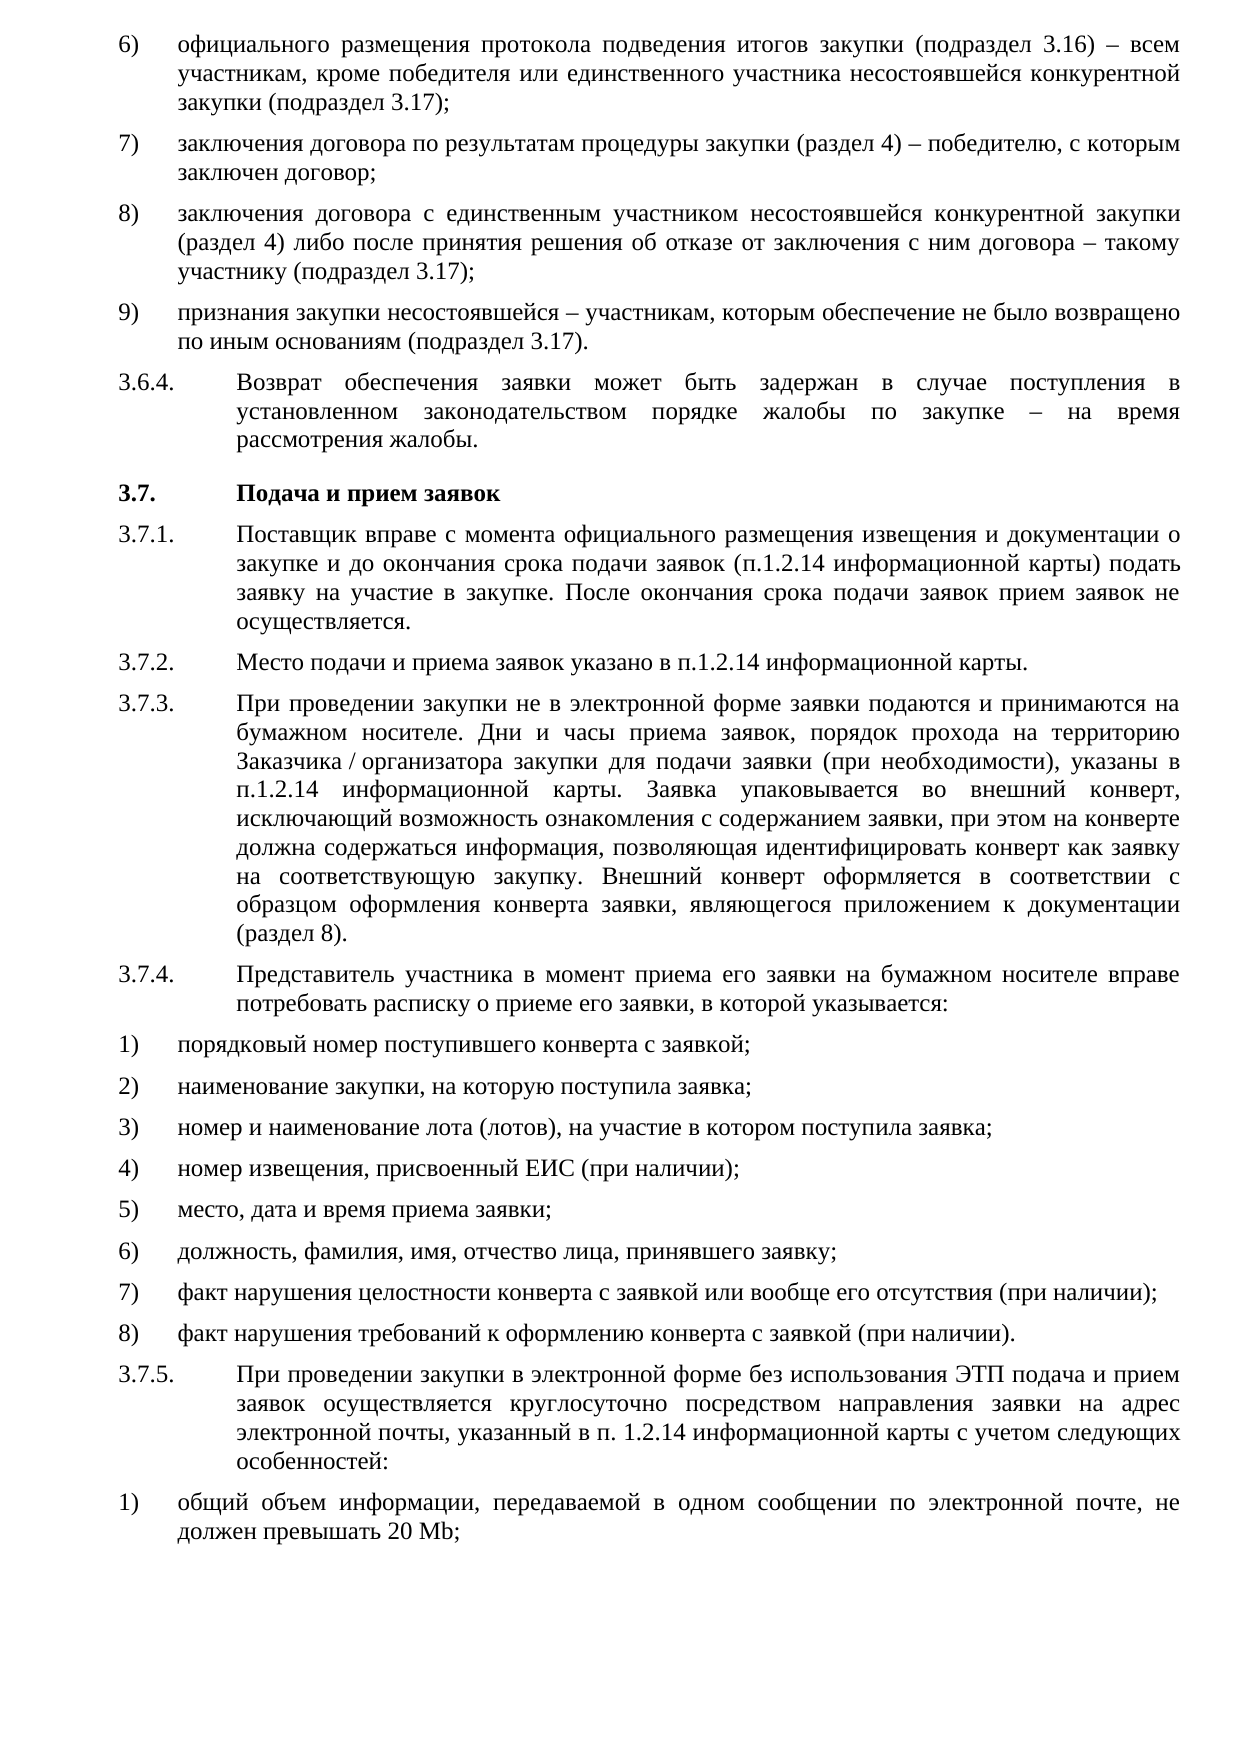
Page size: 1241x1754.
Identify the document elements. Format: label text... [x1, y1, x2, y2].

text общий объем информации, передаваемой в одном сообщении по электронной почте, не должен превышать 20 Mb; [118, 1487, 1181, 1544]
text Возврат обеспечения заявки может быть задержан в случае поступления в установленном законодательством порядке жалобы по закупке – на время рассмотрения жалобы. [118, 367, 1181, 453]
text Представитель участника в момент приема его заявки на бумажном носителе вправе потребовать расписку о приеме его заявки, в которой указывается: [118, 959, 1181, 1017]
text признания закупки несостоявшейся – участникам, которым обеспечение не было возвращено по иным основаниям (подраздел 3.17). [118, 297, 1181, 354]
text Подача и прием заявок [118, 478, 1181, 507]
text должность, фамилия, имя, отчество лица, принявшего заявку; [118, 1236, 1181, 1264]
text номер и наименование лота (лотов), на участие в котором поступила заявка; [118, 1112, 1181, 1141]
text номер извещения, присвоенный ЕИС (при наличии); [118, 1153, 1181, 1182]
text наименование закупки, на которую поступила заявка; [118, 1071, 1181, 1099]
text заключения договора с единственным участником несостоявшейся конкурентной закупки (раздел 4) либо после принятия решения об отказе от заключения с ним договора – такому участнику (подраздел 3.17); [118, 198, 1181, 284]
text При проведении закупки в электронной форме без использования ЭТП подача и прием заявок осуществляется круглосуточно посредством направления заявки на адрес электронной почты, указанный в п. 1.2.14 информационной карты с учетом следующих особенностей: [118, 1359, 1181, 1474]
text Поставщик вправе с момента официального размещения извещения и документации о закупке и до окончания срока подачи заявок (п.1.2.14 информационной карты) подать заявку на участие в закупке. После окончания срока подачи заявок прием заявок не осуществляется. [118, 519, 1181, 634]
text факт нарушения требований к оформлению конверта с заявкой (при наличии). [118, 1318, 1181, 1347]
text Место подачи и приема заявок указано в п.1.2.14 информационной карты. [118, 647, 1181, 676]
text факт нарушения целостности конверта с заявкой или вообще его отсутствия (при наличии); [118, 1277, 1181, 1306]
text место, дата и время приема заявки; [118, 1194, 1181, 1223]
text При проведении закупки не в электронной форме заявки подаются и принимаются на бумажном носителе. Дни и часы приема заявок, порядок прохода на территорию Заказчика / организатора закупки для подачи заявки (при необходимости), указаны в п.1.2.14 информационной карты. Заявка упаковывается во внешний конверт, исключающий возможность ознакомления с содержанием заявки, при этом на конверте должна содержаться информация, позволяющая идентифицировать конверт как заявку на соответствующую закупку. Внешний конверт оформляется в соответствии с образцом оформления конверта заявки, являющегося приложением к документации (раздел 8). [118, 688, 1181, 947]
text заключения договора по результатам процедуры закупки (раздел 4) – победителю, с которым заключен договор; [118, 128, 1181, 186]
text официального размещения протокола подведения итогов закупки (подраздел 3.16) – всем участникам, кроме победителя или единственного участника несостоявшейся конкурентной закупки (подраздел 3.17); [118, 29, 1181, 116]
text порядковый номер поступившего конверта с заявкой; [118, 1029, 1181, 1058]
